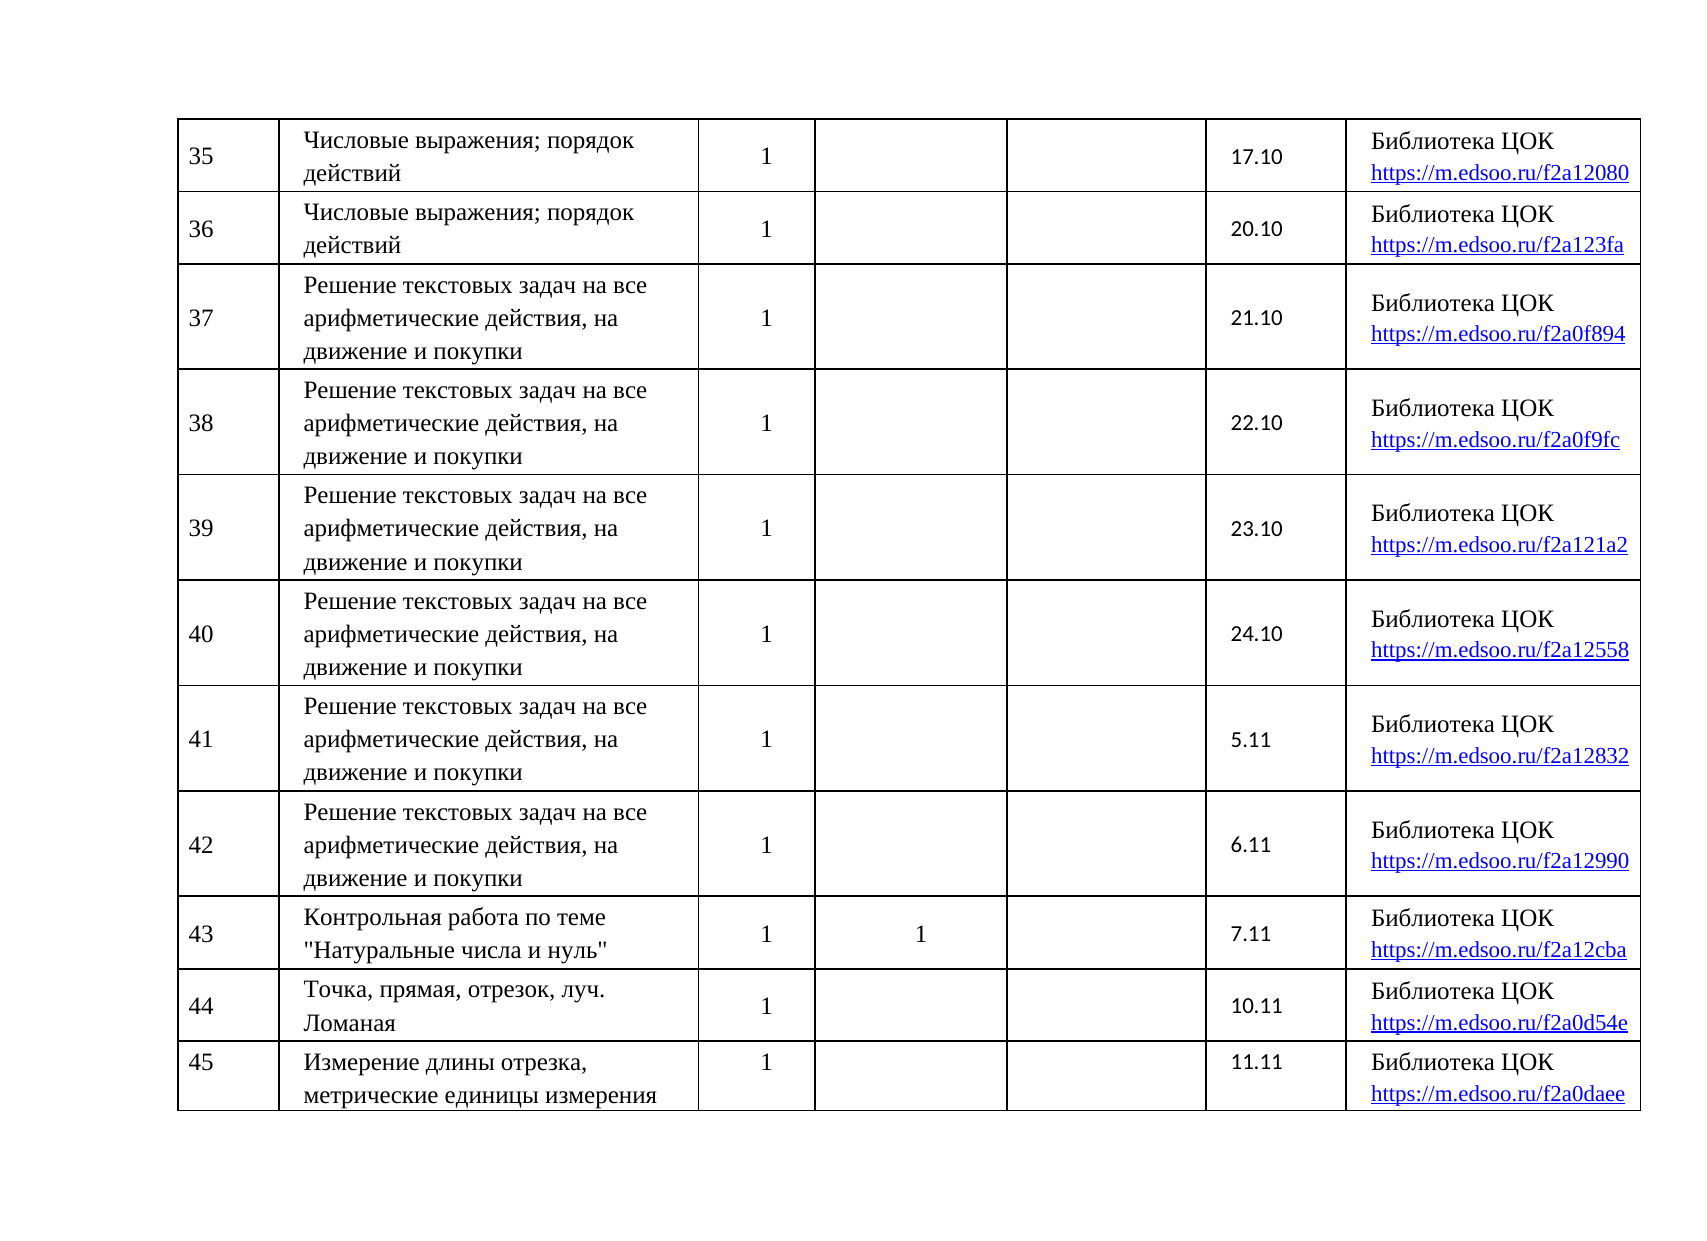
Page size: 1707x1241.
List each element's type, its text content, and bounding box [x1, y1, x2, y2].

table_cell [1008, 370, 1205, 474]
table_cell Библиотека ЦОК https://m.edsoo.ru/f2a12990 [1347, 792, 1640, 895]
table_cell 1 [699, 370, 814, 474]
table_cell 5.11 [1207, 686, 1345, 790]
table_cell Библиотека ЦОК https://m.edsoo.ru/f2a12080 [1347, 120, 1640, 191]
table_cell Библиотека ЦОК https://m.edsoo.ru/f2a121a2 [1347, 475, 1640, 579]
table_cell 17.10 [1207, 120, 1345, 191]
table_cell Точка, прямая, отрезок, луч. Ломаная [280, 970, 698, 1040]
table_cell [816, 265, 1006, 368]
table_cell 1 [699, 192, 814, 263]
table_cell [816, 1042, 1006, 1110]
table_cell 6.11 [1207, 792, 1345, 895]
table_cell 37 [179, 265, 278, 368]
table_cell 44 [179, 970, 278, 1040]
table_cell Решение текстовых задач на все арифметические действия, на движение и покупки [280, 370, 698, 474]
table_cell [1008, 792, 1205, 895]
table_cell [1008, 192, 1205, 263]
table_cell [1008, 1042, 1205, 1110]
table_cell Библиотека ЦОК https://m.edsoo.ru/f2a0d54e [1347, 970, 1640, 1040]
table_cell [816, 581, 1006, 684]
table_cell [816, 475, 1006, 579]
table_cell 1 [699, 581, 814, 684]
table_cell Решение текстовых задач на все арифметические действия, на движение и покупки [280, 686, 698, 790]
table_cell Решение текстовых задач на все арифметические действия, на движение и покупки [280, 475, 698, 579]
table_cell [1008, 120, 1205, 191]
table_cell 1 [816, 897, 1006, 968]
table_cell 36 [179, 192, 278, 263]
table_cell [816, 970, 1006, 1040]
table_cell [1008, 686, 1205, 790]
table_cell 1 [699, 970, 814, 1040]
table_cell Числовые выражения; порядок действий [280, 192, 698, 263]
table_cell 1 [699, 1042, 814, 1110]
table_cell [1008, 475, 1205, 579]
table_cell Контрольная работа по теме "Натуральные числа и нуль" [280, 897, 698, 968]
table_cell 22.10 [1207, 370, 1345, 474]
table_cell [280, 120, 698, 191]
table_cell Библиотека ЦОК https://m.edsoo.ru/f2a12558 [1347, 581, 1640, 684]
table_cell Библиотека ЦОК https://m.edsoo.ru/f2a0f9fc [1347, 370, 1640, 474]
table_cell 1 [699, 265, 814, 368]
table_cell 38 [179, 370, 278, 474]
table_cell 7.11 [1207, 897, 1345, 968]
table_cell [280, 1042, 698, 1110]
table_cell 40 [179, 581, 278, 684]
table_cell Решение текстовых задач на все арифметические действия, на движение и покупки [280, 792, 698, 895]
table_cell 11.11 [1207, 1042, 1345, 1110]
table_cell 45 [179, 1042, 278, 1110]
table_cell Библиотека ЦОК https://m.edsoo.ru/f2a123fa [1347, 192, 1640, 263]
table_cell 1 [699, 120, 814, 191]
table_cell 23.10 [1207, 475, 1345, 579]
table_cell 42 [179, 792, 278, 895]
table_cell [816, 686, 1006, 790]
table_cell Библиотека ЦОК https://m.edsoo.ru/f2a0f894 [1347, 265, 1640, 368]
table_cell Решение текстовых задач на все арифметические действия, на движение и покупки [280, 581, 698, 684]
table_cell [1008, 581, 1205, 684]
table_cell 39 [179, 475, 278, 579]
table_cell [1008, 897, 1205, 968]
table_cell [816, 120, 1006, 191]
table_cell 24.10 [1207, 581, 1345, 684]
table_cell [1347, 1042, 1640, 1110]
table_cell 1 [699, 792, 814, 895]
table_cell [816, 370, 1006, 474]
table_cell Решение текстовых задач на все арифметические действия, на движение и покупки [280, 265, 698, 368]
table_cell 1 [699, 897, 814, 968]
table_cell 41 [179, 686, 278, 790]
table_cell [816, 192, 1006, 263]
table_cell 1 [699, 475, 814, 579]
table_cell [1008, 970, 1205, 1040]
table_cell 10.11 [1207, 970, 1345, 1040]
table_cell 21.10 [1207, 265, 1345, 368]
table_cell [816, 792, 1006, 895]
table_cell Библиотека ЦОК https://m.edsoo.ru/f2a12832 [1347, 686, 1640, 790]
table_cell 43 [179, 897, 278, 968]
table_cell [1008, 265, 1205, 368]
table_cell 20.10 [1207, 192, 1345, 263]
table_cell 1 [699, 686, 814, 790]
table_cell Библиотека ЦОК https://m.edsoo.ru/f2a12cba [1347, 897, 1640, 968]
table_cell 35 [179, 120, 278, 191]
